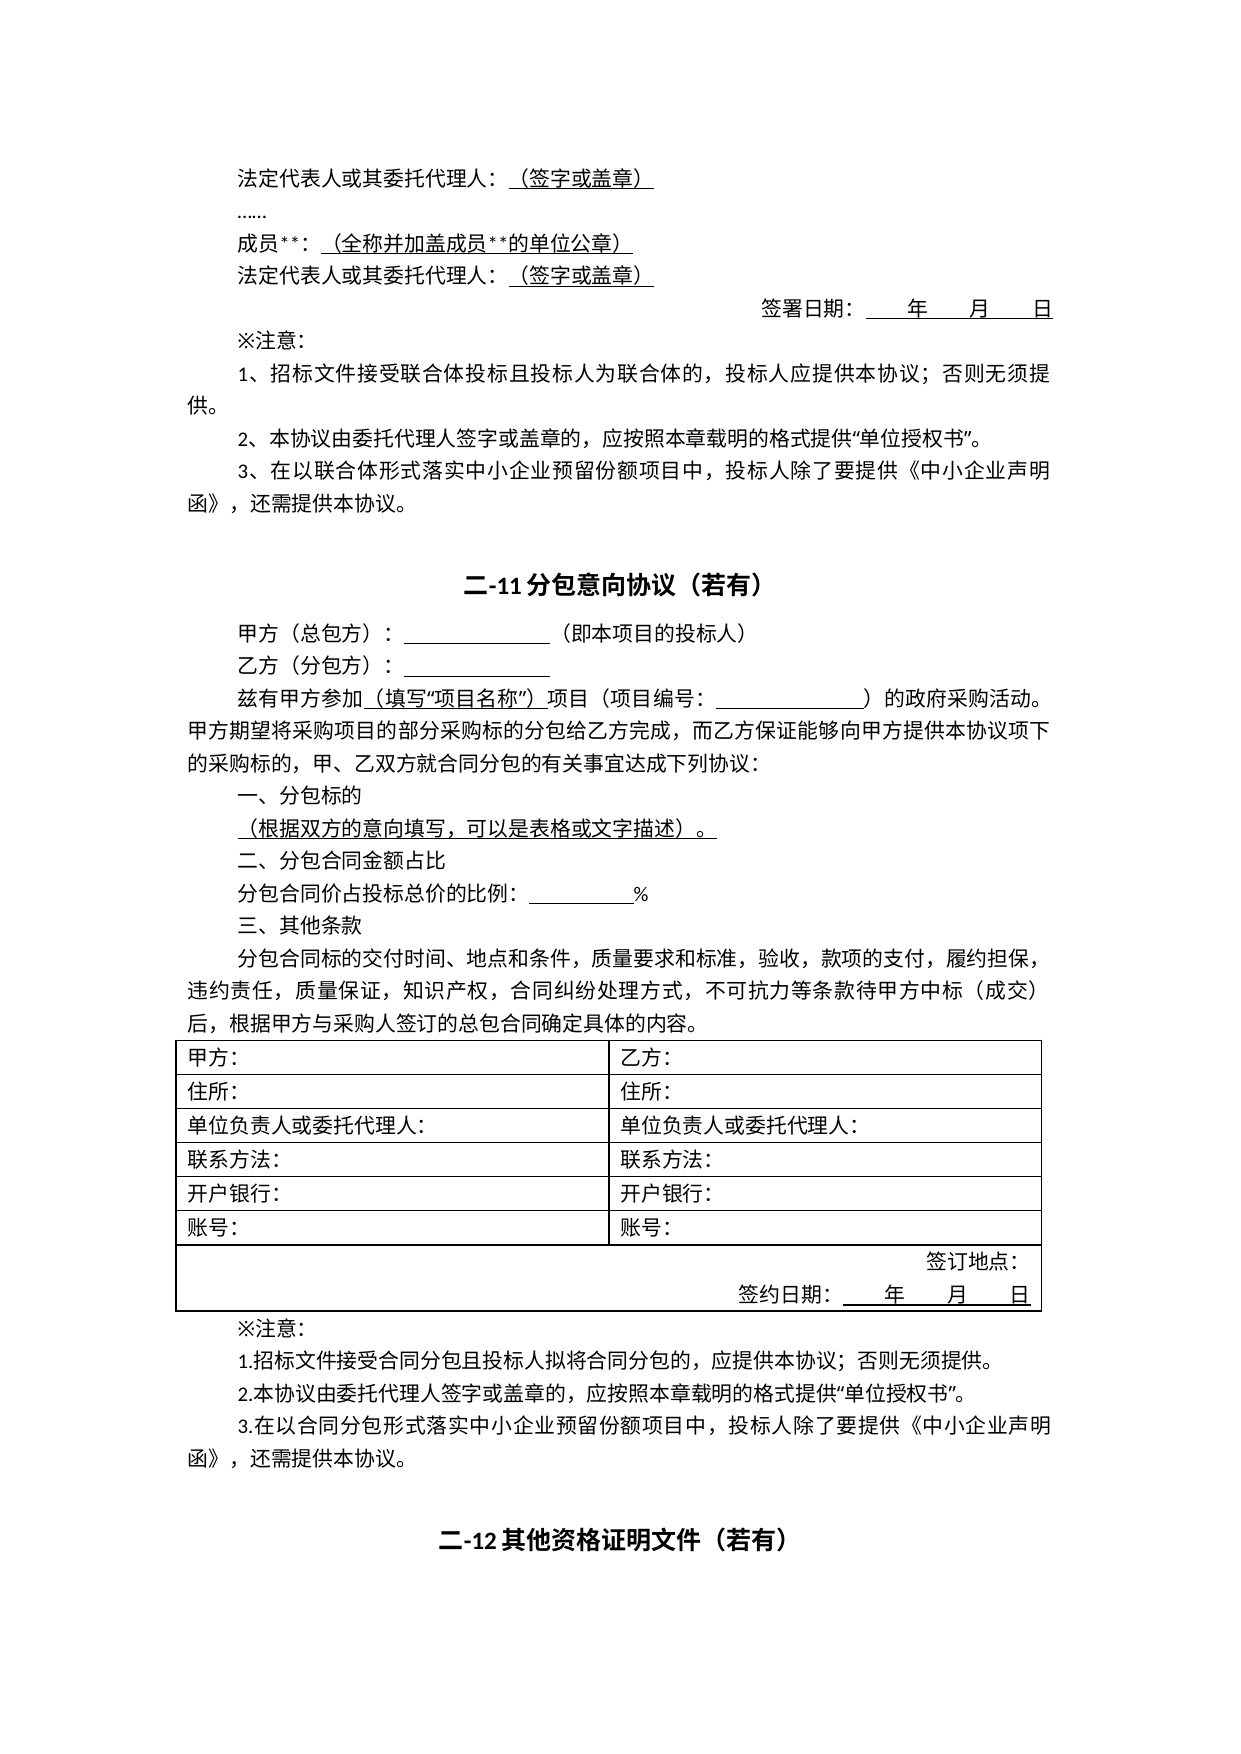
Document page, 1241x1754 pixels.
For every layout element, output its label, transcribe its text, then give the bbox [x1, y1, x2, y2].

text 分包合同标的交付时间、地点和条件，质量要求和标准，验收，款项的支付，履约担保，违约责任，质量保证，知识产权，合同纠纷处理方式，不可抗力等条款待甲方中标（成交）后，根据甲方与采购人签订的总包合同确定具体的内容。 [187, 942, 1053, 1039]
table_cell 联系方法： [177, 1143, 608, 1176]
text 二-11分包意向协议（若有） [187, 552, 1053, 617]
text 签署日期： 年 月 日 [187, 292, 1053, 324]
text 三、其他条款 [187, 909, 1053, 942]
text 1、招标文件接受联合体投标且投标人为联合体的，投标人应提供本协议；否则无须提供。 [187, 357, 1053, 422]
text （根据双方的意向填写，可以是表格或文字描述）。 [187, 812, 1053, 844]
text 2、本协议由委托代理人签字或盖章的，应按照本章载明的格式提供“单位授权书”。 [187, 422, 1053, 454]
text 成员**：（全称并加盖成员**的单位公章） [187, 227, 1053, 259]
table_cell 账号： [610, 1211, 1041, 1244]
table_cell 联系方法： [610, 1143, 1041, 1176]
text 法定代表人或其委托代理人：（签字或盖章） [187, 162, 1053, 194]
table_cell 签订地点： 签约日期： 年 月 日 [177, 1246, 1041, 1310]
text 二、分包合同金额占比 [187, 844, 1053, 877]
text ※注意： [187, 1312, 1053, 1344]
table_cell 住所： [177, 1075, 608, 1108]
text …… [187, 194, 1053, 227]
table_header 乙方： [610, 1041, 1041, 1073]
text 一、分包标的 [187, 779, 1053, 812]
text ※注意： [187, 324, 1053, 357]
table_cell 账号： [177, 1211, 608, 1244]
text 二-12其他资格证明文件（若有） [187, 1507, 1053, 1572]
text 1.招标文件接受合同分包且投标人拟将合同分包的，应提供本协议；否则无须提供。 [187, 1344, 1053, 1377]
table_cell 开户银行： [610, 1177, 1041, 1210]
text 乙方（分包方）： [187, 649, 1053, 682]
text 2.本协议由委托代理人签字或盖章的，应按照本章载明的格式提供“单位授权书”。 [187, 1377, 1053, 1409]
text 3、在以联合体形式落实中小企业预留份额项目中，投标人除了要提供《中小企业声明函》，还需提供本协议。 [187, 454, 1053, 519]
text 法定代表人或其委托代理人：（签字或盖章） [187, 259, 1053, 292]
table_cell 开户银行： [177, 1177, 608, 1210]
text 兹有甲方参加（填写“项目名称”）项目（项目编号： ）的政府采购活动。甲方期望将采购项目的部分采购标的分包给乙方完成，而乙方保证能够向甲方提供本协议项下的采购标的，甲、乙双方就合同分包的有关事宜达成下列协议： [187, 682, 1053, 779]
text 甲方（总包方）： （即本项目的投标人） [187, 617, 1053, 649]
table_cell 单位负责人或委托代理人： [177, 1109, 608, 1142]
text 分包合同价占投标总价的比例： % [187, 877, 1053, 909]
table_header 甲方： [177, 1041, 608, 1073]
table_cell 单位负责人或委托代理人： [610, 1109, 1041, 1142]
text 3.在以合同分包形式落实中小企业预留份额项目中，投标人除了要提供《中小企业声明函》，还需提供本协议。 [187, 1409, 1053, 1474]
table_cell 住所： [610, 1075, 1041, 1108]
